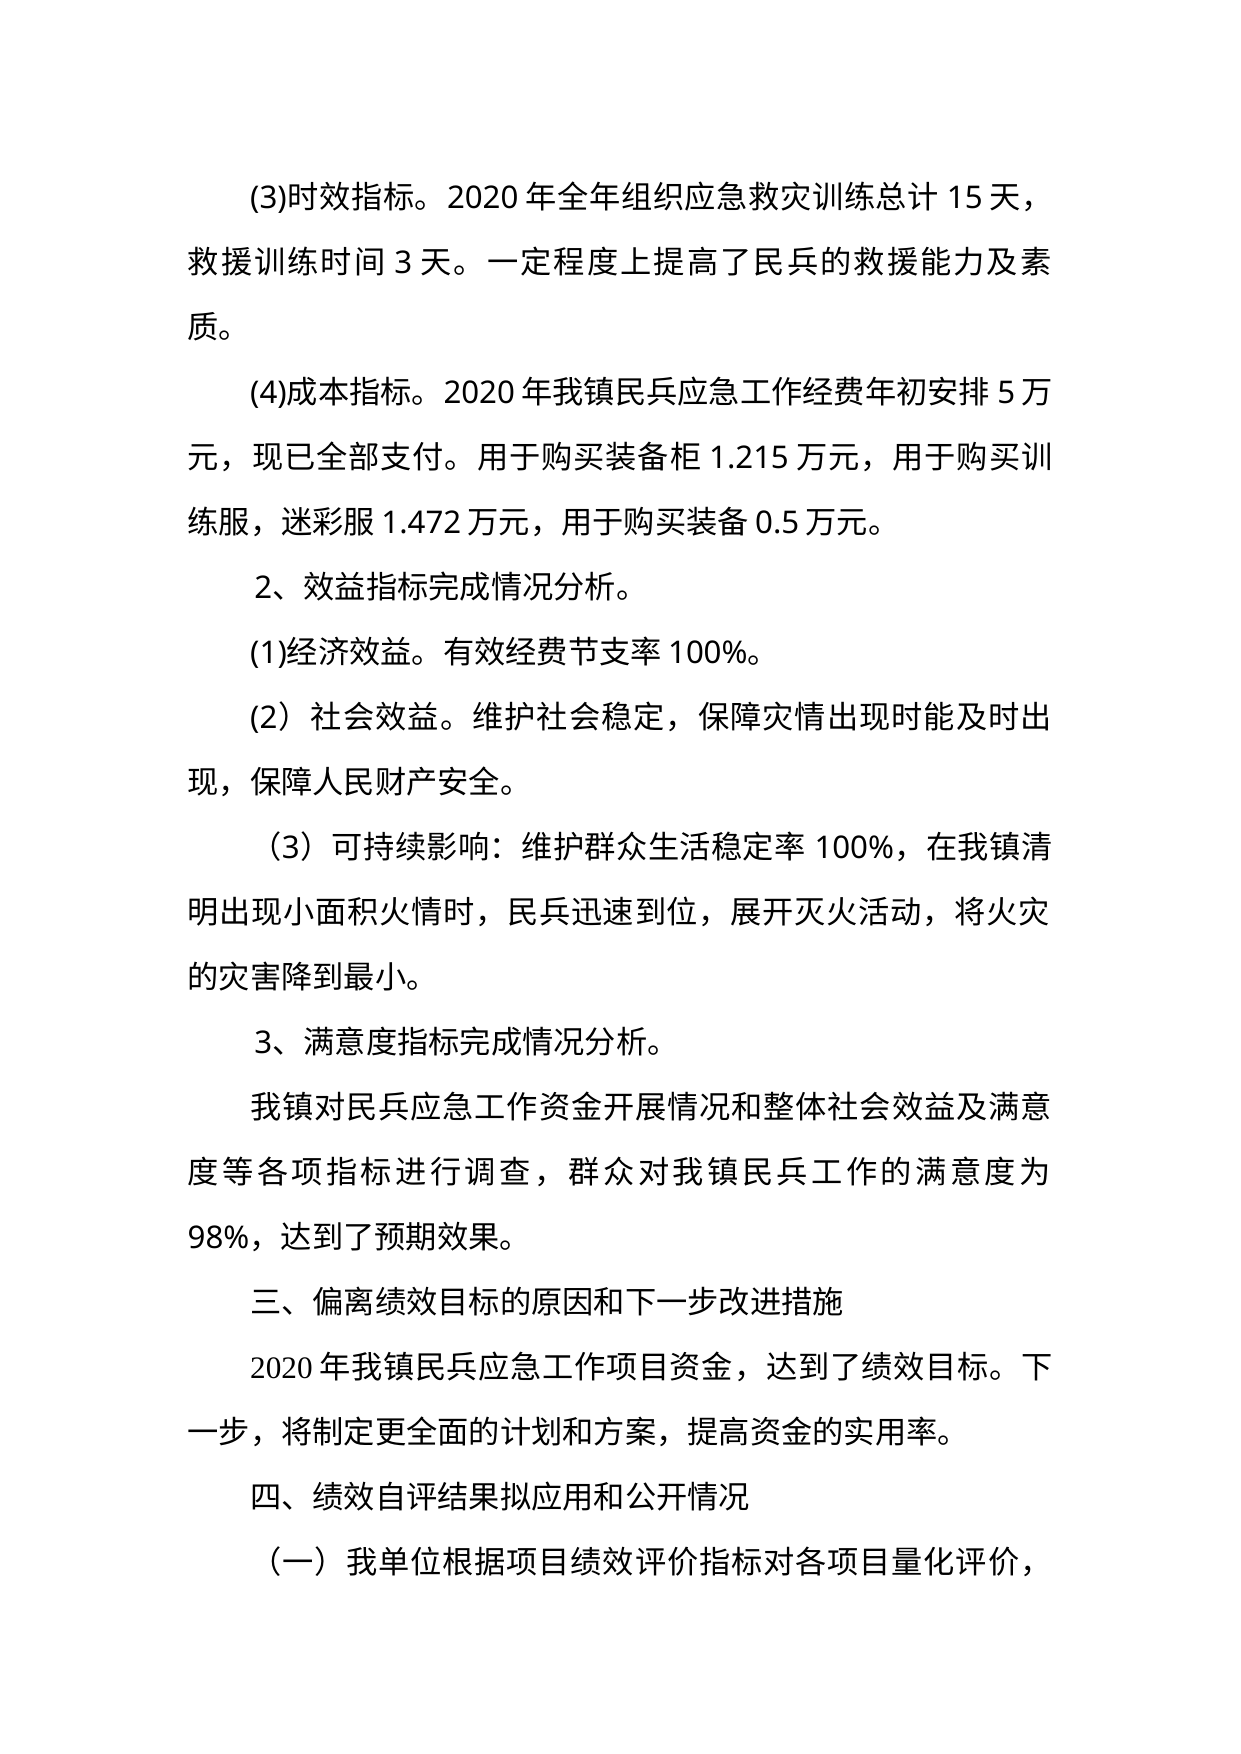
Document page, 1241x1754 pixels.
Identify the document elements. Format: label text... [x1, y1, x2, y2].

text 四、绩效自评结果拟应用和公开情况 [187, 1462, 1053, 1527]
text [187, 1527, 1053, 1592]
text 我镇对民兵应急工作资金开展情况和整体社会效益及满意度等各项指标进行调查，群众对我镇民兵工作的满意度为98%，达到了预期效果。 [187, 1072, 1053, 1267]
text (2）社会效益。维护社会稳定，保障灾情出现时能及时出现，保障人民财产安全。 [187, 682, 1053, 812]
text 2、效益指标完成情况分析。 [187, 552, 1053, 617]
text (1)经济效益。有效经费节支率100%。 [187, 617, 1053, 682]
text (4)成本指标。2020年我镇民兵应急工作经费年初安排5万元，现已全部支付。用于购买装备柜1.215万元，用于购买训练服，迷彩服1.472万元，用于购买装备0.5万元。 [187, 357, 1053, 552]
text 3、满意度指标完成情况分析。 [187, 1007, 1053, 1072]
text 2020年我镇民兵应急工作项目资金，达到了绩效目标。下一步，将制定更全面的计划和方案，提高资金的实用率。 [187, 1332, 1053, 1462]
text (3)时效指标。2020年全年组织应急救灾训练总计15天，救援训练时间3天。一定程度上提高了民兵的救援能力及素质。 [187, 162, 1053, 357]
text 三、偏离绩效目标的原因和下一步改进措施 [187, 1267, 1053, 1332]
text （3）可持续影响：维护群众生活稳定率100%，在我镇清明出现小面积火情时，民兵迅速到位，展开灭火活动，将火灾的灾害降到最小。 [187, 812, 1053, 1007]
